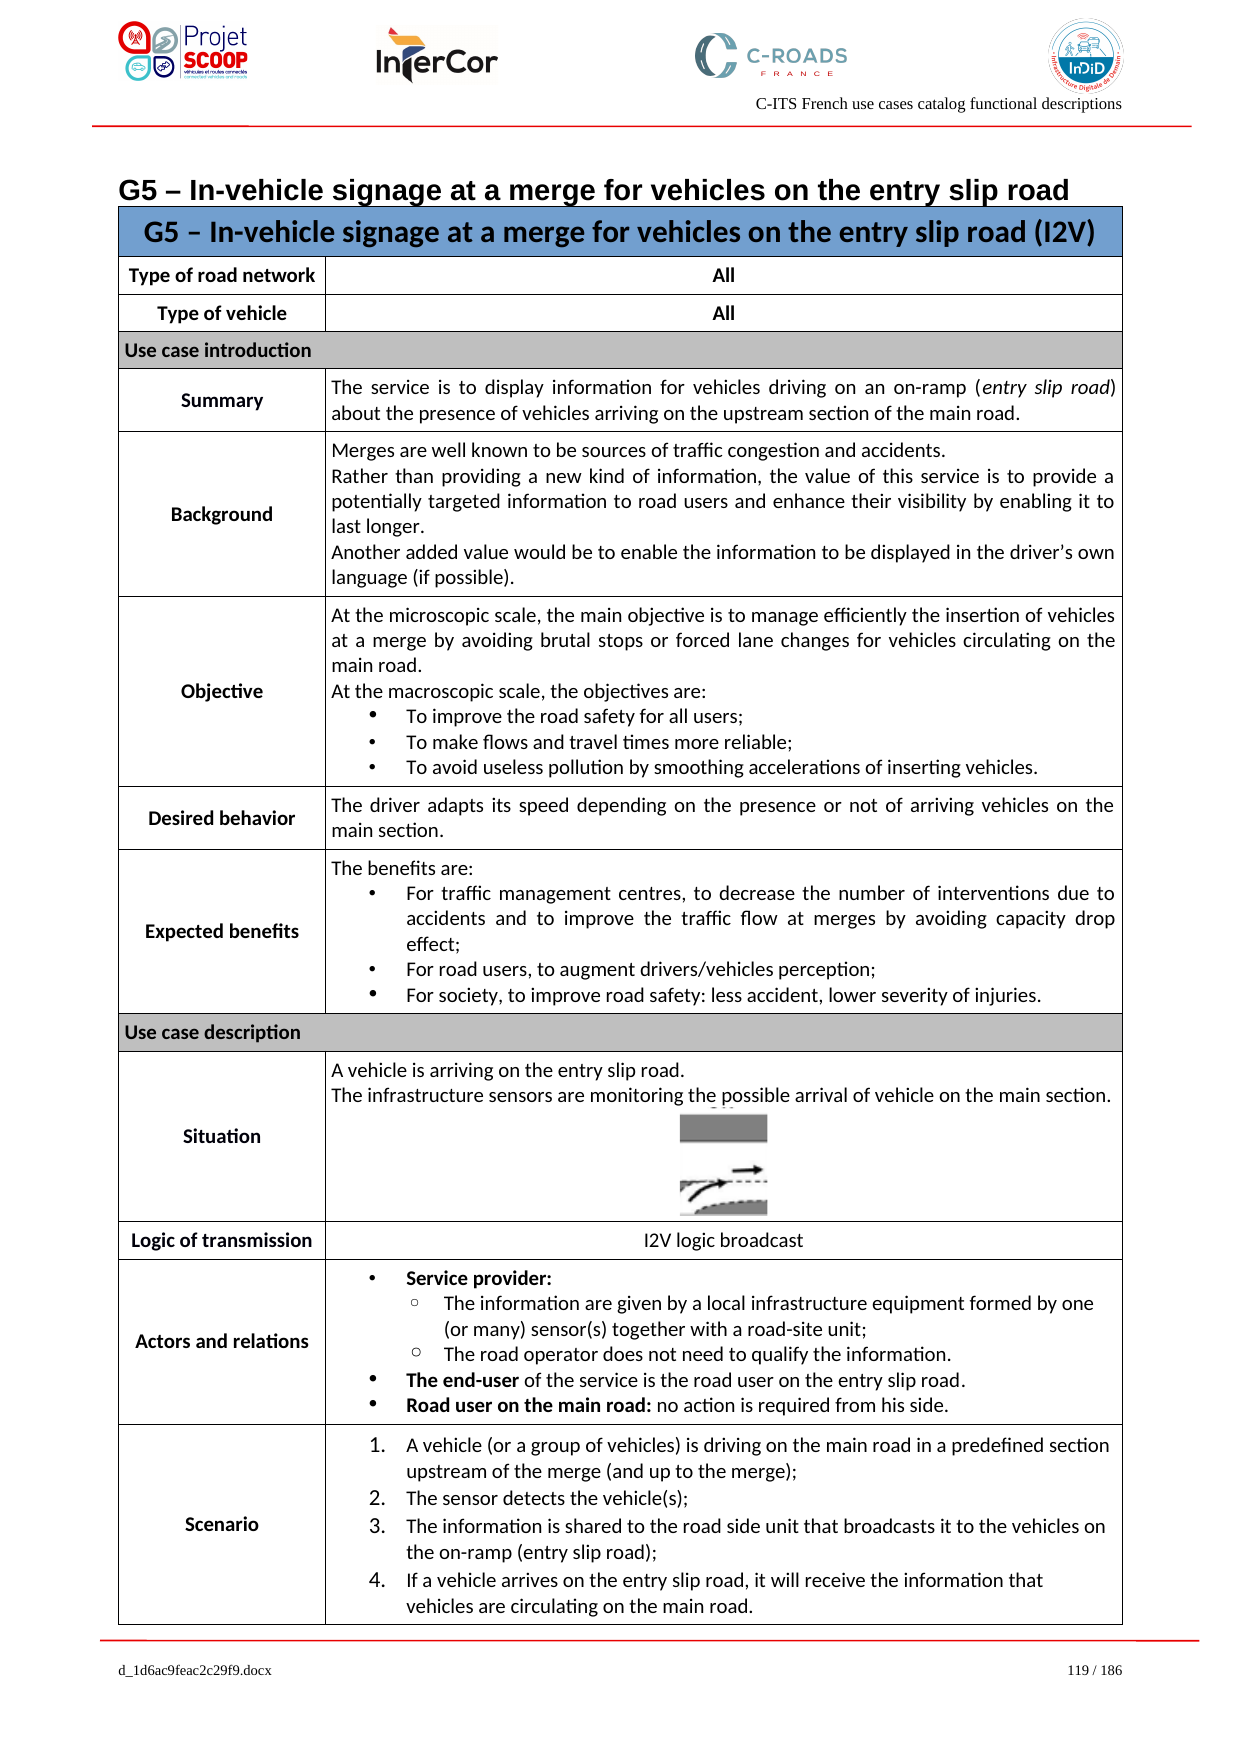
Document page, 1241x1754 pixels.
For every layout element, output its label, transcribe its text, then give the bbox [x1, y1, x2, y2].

picture [118, 21, 248, 81]
subtitle G5 – In-vehicle signage at a merge for vehicles on the entry slip road [118, 172, 1122, 206]
picture [695, 33, 847, 78]
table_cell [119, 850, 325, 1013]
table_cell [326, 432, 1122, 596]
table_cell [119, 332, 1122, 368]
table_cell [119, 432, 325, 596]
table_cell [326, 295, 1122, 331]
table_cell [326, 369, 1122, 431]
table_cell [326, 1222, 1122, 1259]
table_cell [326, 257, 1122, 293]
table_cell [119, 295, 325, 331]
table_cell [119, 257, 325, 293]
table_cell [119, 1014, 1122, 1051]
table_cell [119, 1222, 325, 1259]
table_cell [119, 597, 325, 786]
picture [1044, 14, 1128, 98]
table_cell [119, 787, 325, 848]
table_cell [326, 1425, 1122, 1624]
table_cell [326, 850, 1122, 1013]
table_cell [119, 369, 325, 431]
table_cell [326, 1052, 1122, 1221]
picture [679, 1107, 768, 1216]
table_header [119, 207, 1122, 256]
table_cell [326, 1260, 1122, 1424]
picture [375, 25, 499, 85]
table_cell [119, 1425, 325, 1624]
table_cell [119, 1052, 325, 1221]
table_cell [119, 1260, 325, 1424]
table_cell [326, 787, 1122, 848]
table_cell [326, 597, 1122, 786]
